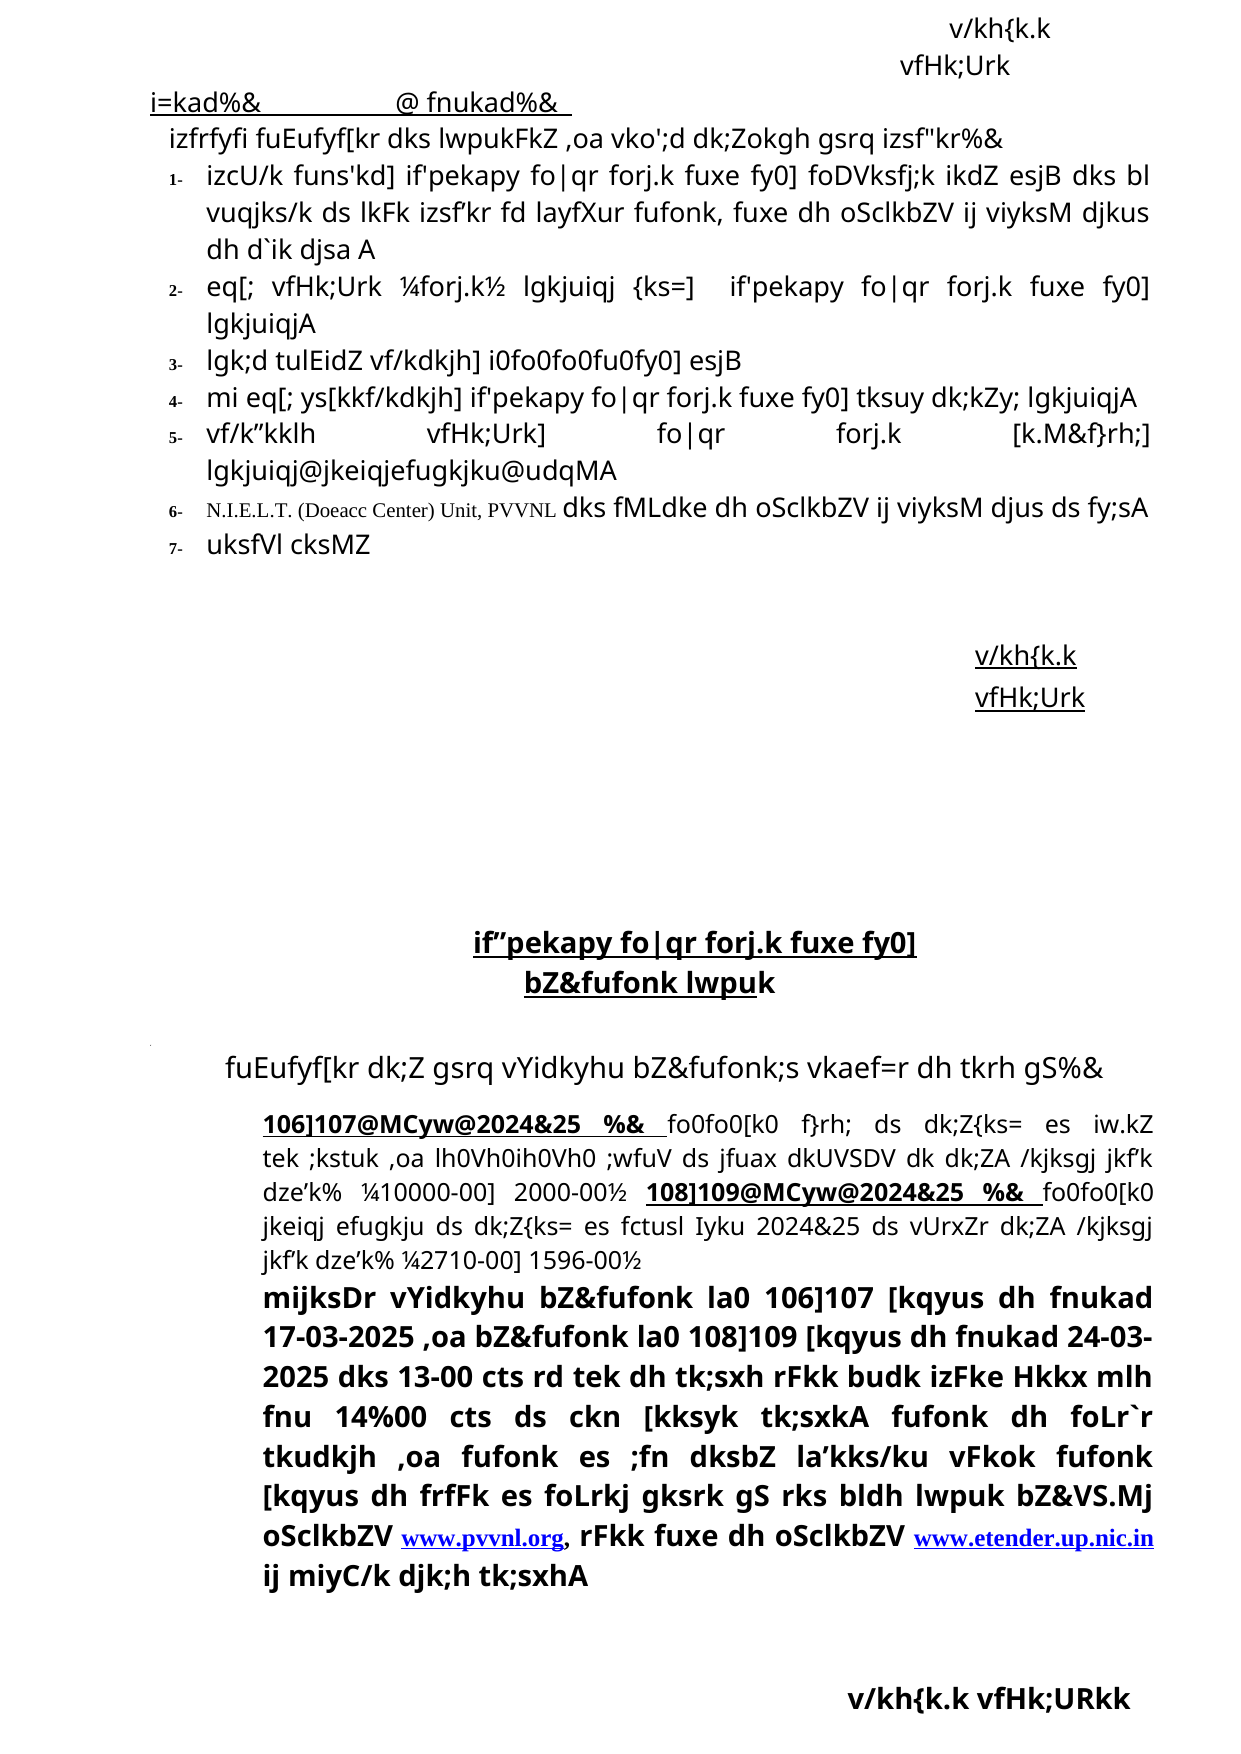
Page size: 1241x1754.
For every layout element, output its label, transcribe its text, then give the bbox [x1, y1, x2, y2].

text v/kh{k.k vfHk;Urk [975, 636, 1152, 716]
list eq[; vfHk;Urk ¼forj.k½ lgkjuiqj {ks=] if'pekapy fo|qr forj.k fuxe fy0] lgkjuiqjA [169, 267, 1152, 341]
list izcU/k funs'kd] if'pekapy fo|qr forj.k fuxe fy0] foDVksfj;k ikdZ esjB dks bl vuqjks/k ds lkFk izsf’kr fd layfXur fufonk, fuxe dh oSclkbZV ij viyksM djkus dh d`ik djsa A [169, 157, 1152, 267]
list uksfVl cksMZ [169, 526, 1152, 562]
list lgk;d tulEidZ vf/kdkjh] i0fo0fo0fu0fy0] esjB [169, 341, 1152, 378]
list 106]107@MCyw@2024&25 %& fo0fo0[k0 f}rh; ds dk;Z{ks= es iw.kZ tek ;kstuk ,oa lh0Vh0ih0Vh0 ;wfuV ds jfuax dkUVSDV dk dk;ZA /kjksgj jkf’k dze’k% ¼10000-00] 2000-00½ 108]109@MCyw@2024&25 %& fo0fo0[k0 jkeiqj efugkju ds dk;Z{ks= es fctusl Iyku 2024&25 ds vUrxZr dk;ZA /kjksgj jkf’k dze’k% ¼2710-00] 1596-00½ [262, 1107, 1154, 1277]
text izfrfyfi fuEufyf[kr dks lwpukFkZ ,oa vko';d dk;Zokgh gsrq izsf"kr%& [169, 120, 1152, 157]
list N.I.E.L.T. (Doeacc Center) Unit, PVVNL dks fMLdke dh oSclkbZV ij viyksM djus ds fy;sA [169, 489, 1152, 526]
text if”pekapy fo|qr forj.k fuxe fy0] [450, 922, 1152, 962]
list vf/k”kklh vfHk;Urk] fo|qr forj.k [k.M&f}rh;] lgkjuiqj@jkeiqjefugkjku@udqMA [169, 415, 1152, 489]
text fuEufyf[kr dk;Z gsrq vYidkyhu bZ&fufonk;s vkaef=r dh tkrh gS%& [150, 1047, 1154, 1087]
text i=kad%& @ fnukad%& [150, 83, 1152, 120]
text v/kh{k.k vfHk;Urk [900, 9, 1152, 83]
text v/kh{k.k vfHk;URkk [150, 1679, 1152, 1718]
text bZ&fufonk lwpuk [150, 962, 1152, 1002]
list mi eq[; ys[kkf/kdkjh] if'pekapy fo|qr forj.k fuxe fy0] tksuy dk;kZy; lgkjuiqjA [169, 378, 1152, 415]
list mijksDr vYidkyhu bZ&fufonk la0 106]107 [kqyus dh fnukad 17-03-2025 ,oa bZ&fufonk la0 108]109 [kqyus dh fnukad 24-03-2025 dks 13-00 cts rd tek dh tk;sxh rFkk budk izFke Hkkx mlh fnu 14%00 cts ds ckn [kksyk tk;sxkA fufonk dh foLr`r tkudkjh ,oa fufonk es ;fn dksbZ la’kks/ku vFkok fufonk [kqyus dh frfFk es foLrkj gksrk gS rks bldh lwpuk bZ&VS.Mj oSclkbZV www.pvvnl.org, rFkk fuxe dh oSclkbZV www.etender.up.nic.in ij miyC/k djk;h tk;sxhA [262, 1277, 1154, 1594]
